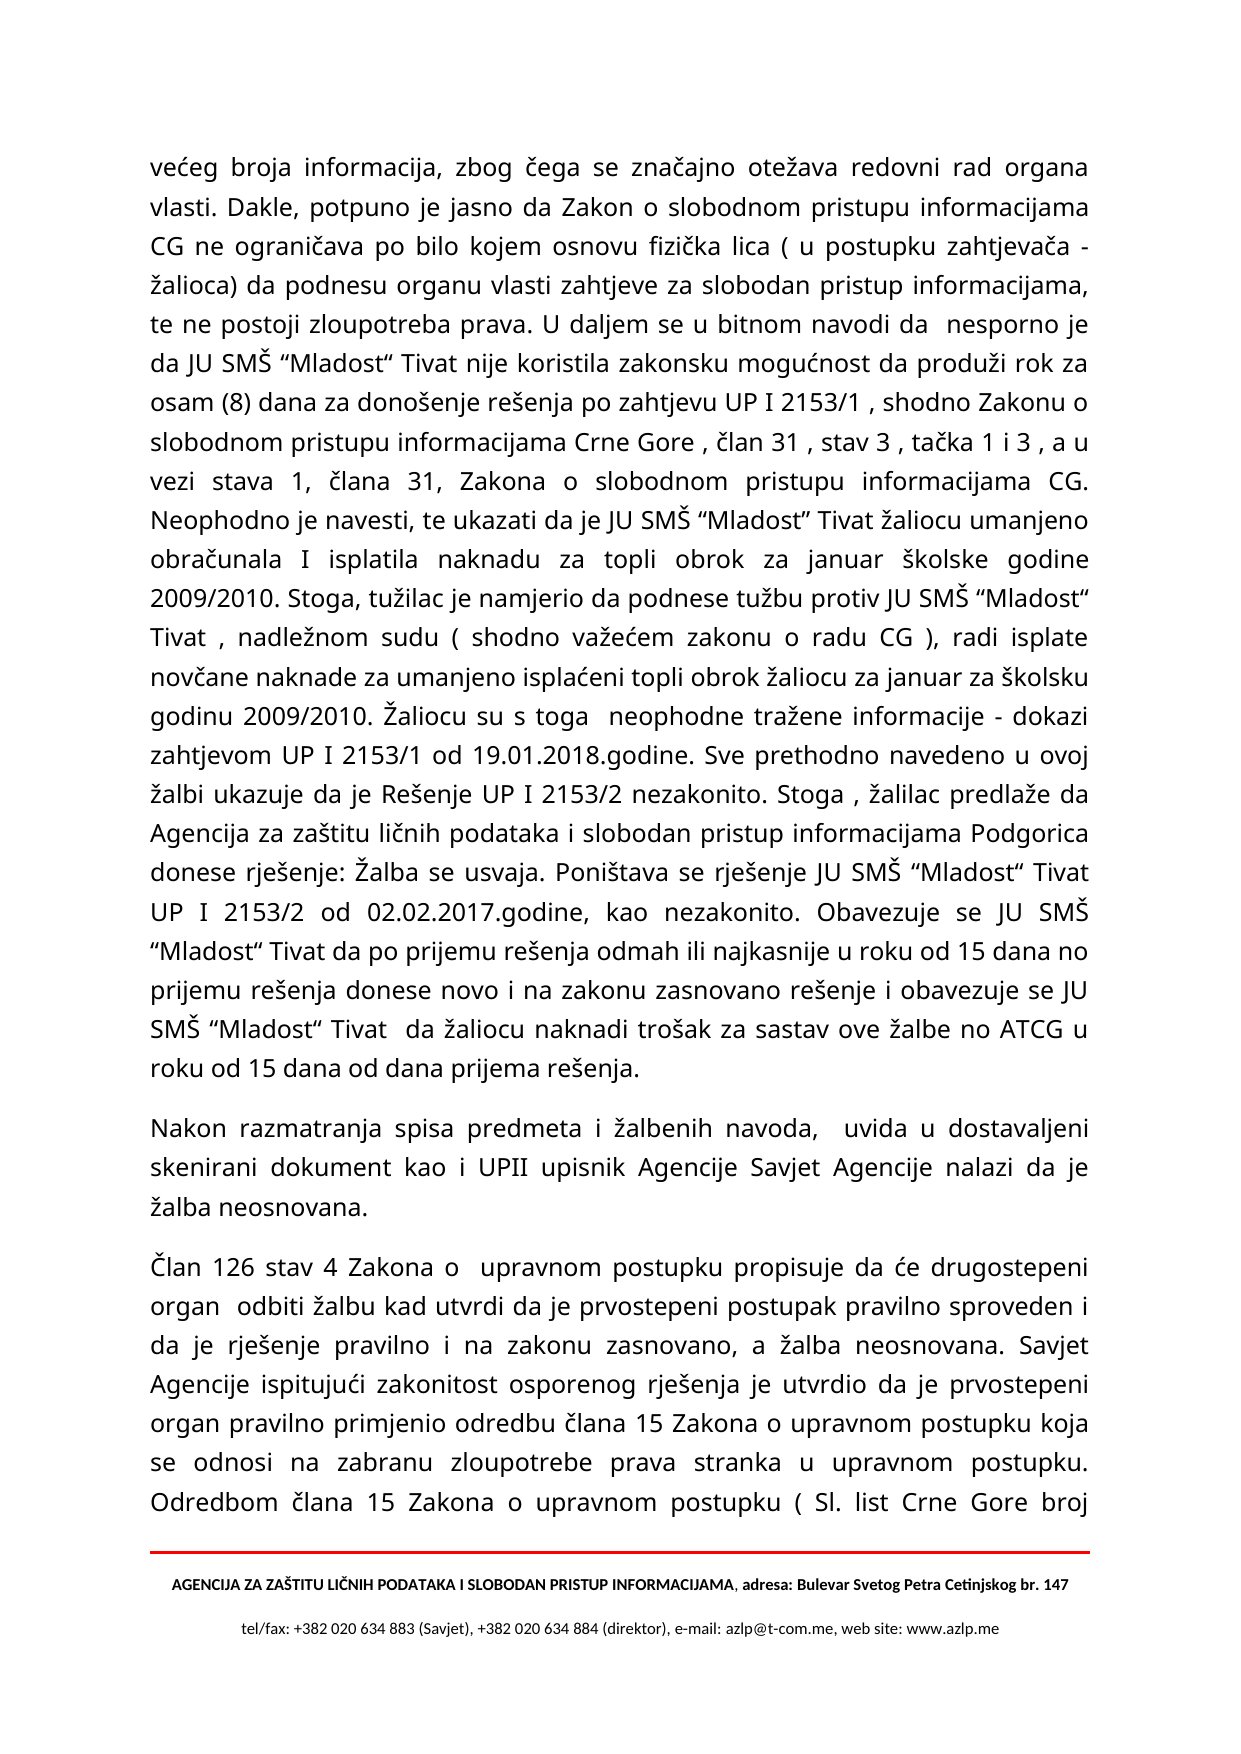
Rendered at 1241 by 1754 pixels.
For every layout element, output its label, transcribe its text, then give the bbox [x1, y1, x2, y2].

text Nakon razmatranja spisa predmeta i žalbenih navoda, uvida u dostavaljeni skenirani dokument kao i UPII upisnik Agencije Savjet Agencije nalazi da je žalba neosnovana. [150, 1111, 1090, 1223]
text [150, 150, 1090, 1085]
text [150, 1249, 1090, 1518]
